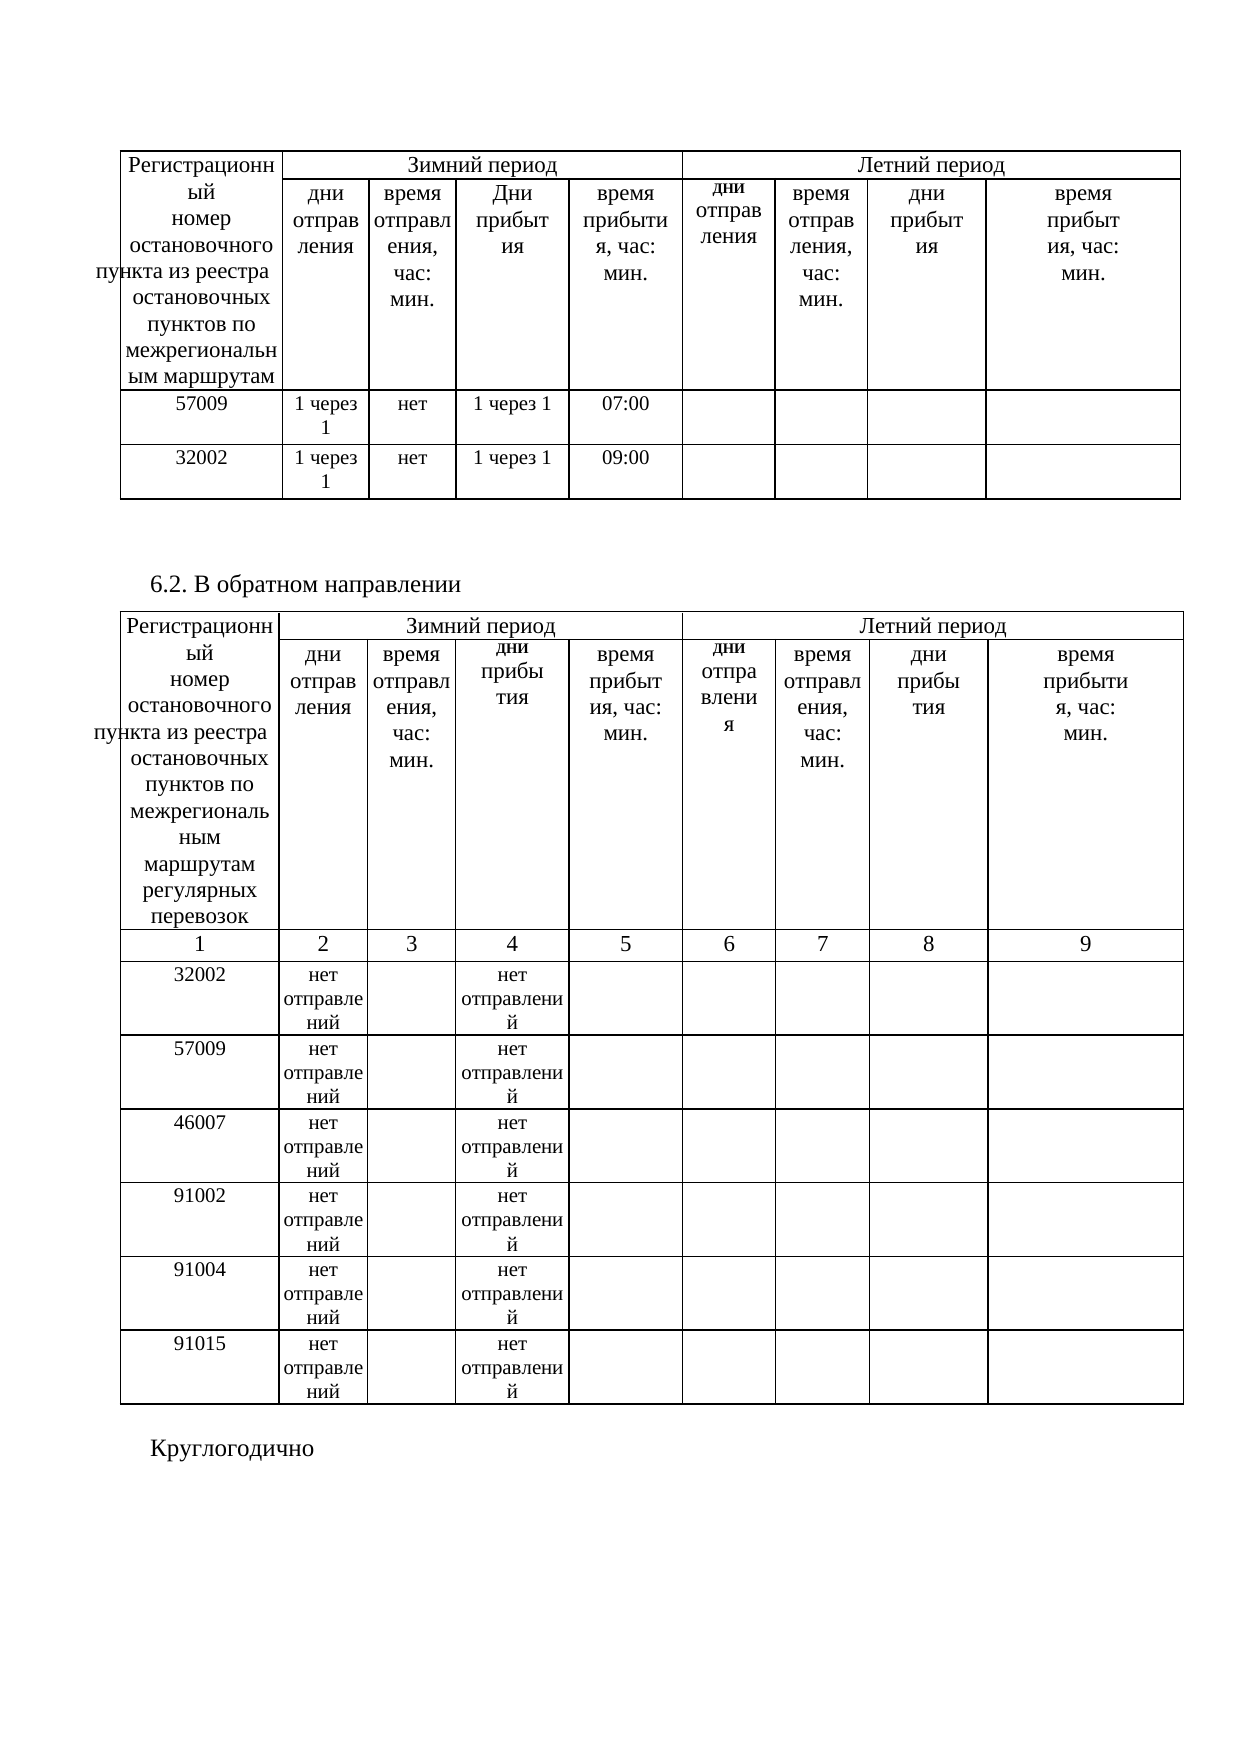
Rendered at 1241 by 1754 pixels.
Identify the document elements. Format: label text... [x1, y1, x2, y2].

table_cell нет отправлений [280, 1331, 367, 1403]
table_cell [570, 1257, 682, 1329]
table_cell [683, 1183, 775, 1256]
table_cell [987, 445, 1180, 498]
table_cell время отправл ения, час: мин. [370, 180, 455, 389]
table_cell 7 [776, 930, 869, 961]
table_cell нет отправлений [280, 1257, 367, 1329]
table_cell нет [370, 391, 455, 444]
table_cell [868, 391, 985, 444]
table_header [121, 152, 282, 389]
table_cell нет отправлений [456, 1036, 568, 1108]
table_cell [989, 1183, 1183, 1256]
table_cell [776, 962, 869, 1034]
table_cell [683, 445, 774, 498]
table_cell 5 [570, 930, 682, 961]
table_cell 91004 [121, 1257, 278, 1329]
table_cell ДНИ отправ ления [683, 180, 774, 389]
table_cell [987, 391, 1180, 444]
table_cell 91002 [121, 1183, 278, 1256]
table_cell [776, 1331, 869, 1403]
table_header Летний период [683, 612, 1183, 639]
table_cell [683, 391, 774, 444]
table_cell ДНИ прибы тия [456, 640, 568, 929]
table_cell 1 через 1 [457, 391, 568, 444]
table_cell нет отправлений [280, 1036, 367, 1108]
table_cell [989, 1257, 1183, 1329]
table_cell [989, 1036, 1183, 1108]
table_cell 4 [456, 930, 568, 961]
table_cell нет отправлений [456, 1183, 568, 1256]
table_cell 8 [870, 930, 987, 961]
table_cell 6 [683, 930, 775, 961]
table_cell [776, 445, 867, 498]
table_cell дни отправ ления [283, 180, 368, 389]
table_cell 91015 [121, 1331, 278, 1403]
table_cell [870, 962, 987, 1034]
table_cell Дни прибыт ия [457, 180, 568, 389]
table_cell нет [370, 445, 455, 498]
text 6.2. В обратном направлении [150, 569, 1090, 598]
table_cell 3 [368, 930, 455, 961]
table_cell [870, 1110, 987, 1182]
table_cell ДНИ отпра влени я [683, 640, 775, 929]
table_cell нет отправлений [456, 1257, 568, 1329]
table_cell [570, 1036, 682, 1108]
table_cell [683, 1331, 775, 1403]
table_cell [870, 1257, 987, 1329]
table_cell 1 через 1 [283, 391, 368, 444]
table_cell 07:00 [570, 391, 682, 444]
table_cell дни отправ ления [280, 640, 367, 929]
table_cell [570, 962, 682, 1034]
table_cell [989, 962, 1183, 1034]
table_cell [368, 1331, 455, 1403]
table_cell [368, 1036, 455, 1108]
text Круглогодично [150, 1433, 1090, 1462]
table_cell 2 [280, 930, 367, 961]
table_cell [570, 1183, 682, 1256]
table_cell время отправ ления, час: мин. [776, 180, 867, 389]
table_cell [989, 1331, 1183, 1403]
table_cell [776, 1110, 869, 1182]
table_cell [368, 1110, 455, 1182]
table_cell [776, 1257, 869, 1329]
table_cell время прибыт ия, час: мин. [987, 180, 1180, 389]
table_cell 1 [121, 930, 278, 961]
table_cell нет отправлений [280, 1183, 367, 1256]
table_header Зимний период [280, 612, 682, 639]
table_cell [368, 1257, 455, 1329]
table_cell [683, 962, 775, 1034]
table_cell нет отправлений [280, 1110, 367, 1182]
table_cell [683, 1110, 775, 1182]
table_cell время прибыти я, час: мин. [570, 180, 682, 389]
table_cell время прибыти я, час: мин. [989, 640, 1183, 929]
table_cell [683, 1036, 775, 1108]
table_cell 32002 [121, 445, 282, 498]
table_cell [570, 1110, 682, 1182]
table_cell 46007 [121, 1110, 278, 1182]
table_cell [570, 1331, 682, 1403]
table_cell [870, 1331, 987, 1403]
table_cell время прибыт ия, час: мин. [570, 640, 682, 929]
table_cell дни прибы тия [870, 640, 987, 929]
table_cell [776, 391, 867, 444]
table_cell нет отправлений [456, 1331, 568, 1403]
table_cell нет отправлений [456, 962, 568, 1034]
table_cell [870, 1036, 987, 1108]
table_header Летний период [683, 152, 1180, 178]
table_cell нет отправлений [280, 962, 367, 1034]
table_header Зимний период [283, 152, 682, 178]
table_cell 09:00 [570, 445, 682, 498]
table_cell 57009 [121, 1036, 278, 1108]
table_cell [368, 962, 455, 1034]
table_cell [683, 1257, 775, 1329]
table_cell [776, 1183, 869, 1256]
table_header Регистрационный номер остановочного пункта из реестра остановочных пунктов по межрегиональным маршрутам регулярных перевозок [121, 612, 279, 929]
table_cell время отправл ения, час: мин. [368, 640, 455, 929]
table_cell 1 через 1 [457, 445, 568, 498]
table_cell дни прибыт ия [868, 180, 985, 389]
table_cell 1 через 1 [283, 445, 368, 498]
table_cell 57009 [121, 391, 282, 444]
table_cell [989, 1110, 1183, 1182]
table_cell [870, 1183, 987, 1256]
table_cell [776, 1036, 869, 1108]
table_cell 9 [989, 930, 1183, 961]
table_cell нет отправлений [456, 1110, 568, 1182]
table_cell время отправл ения, час: мин. [776, 640, 869, 929]
table_cell [868, 445, 985, 498]
table_cell [368, 1183, 455, 1256]
table_cell 32002 [121, 962, 278, 1034]
